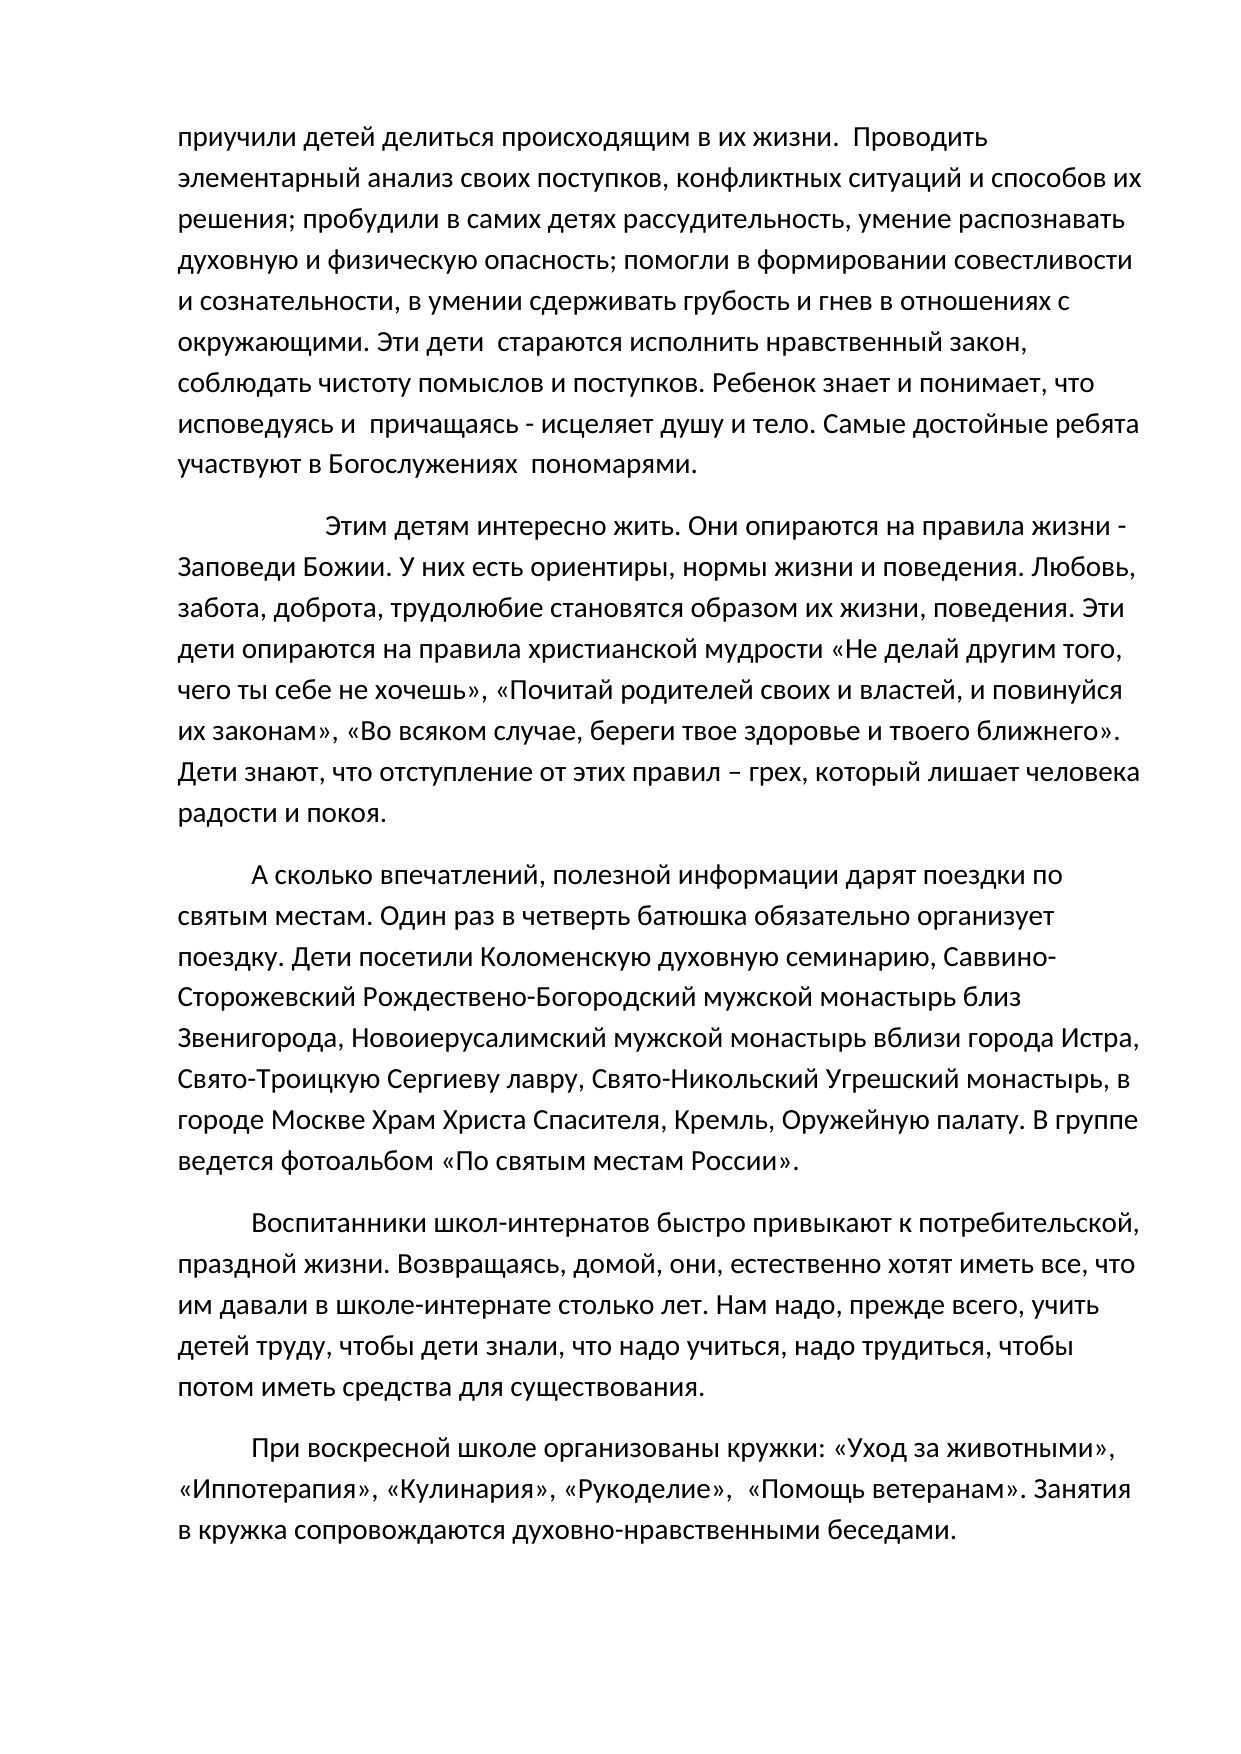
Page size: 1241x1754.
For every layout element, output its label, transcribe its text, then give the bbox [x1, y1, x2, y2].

text При воскресной школе организованы кружки: «Уход за животными», «Иппотерапия», «Кулинария», «Рукоделие», «Помощь ветеранам». Занятия в кружка сопровождаются духовно-нравственными беседами. [177, 1429, 1152, 1547]
text А сколько впечатлений, полезной информации дарят поездки по святым местам. Один раз в четверть батюшка обязательно организует поездку. Дети посетили Коломенскую духовную семинарию, Саввино-Сторожевский Рождествено-Богородский мужской монастырь близ Звенигорода, Новоиерусалимский мужской монастырь вблизи города Истра, Свято-Троицкую Сергиеву лавру, Свято-Никольский Угрешский монастырь, в городе Москве Храм Христа Спасителя, Кремль, Оружейную палату. В группе ведется фотоальбом «По святым местам России». [177, 856, 1152, 1178]
text Этим детям интересно жить. Они опираются на правила жизни -Заповеди Божии. У них есть ориентиры, нормы жизни и поведения. Любовь, забота, доброта, трудолюбие становятся образом их жизни, поведения. Эти дети опираются на правила христианской мудрости «Не делай другим того, чего ты себе не хочешь», «Почитай родителей своих и властей, и повинуйся их законам», «Во всяком случае, береги твое здоровье и твоего ближнего». Дети знают, что отступление от этих правил – грех, который лишает человека радости и покоя. [177, 507, 1152, 829]
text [177, 118, 1152, 481]
text Воспитанники школ-интернатов быстро привыкают к потребительской, праздной жизни. Возвращаясь, домой, они, естественно хотят иметь все, что им давали в школе-интернате столько лет. Нам надо, прежде всего, учить детей труду, чтобы дети знали, что надо учиться, надо трудиться, чтобы потом иметь средства для существования. [177, 1204, 1152, 1403]
